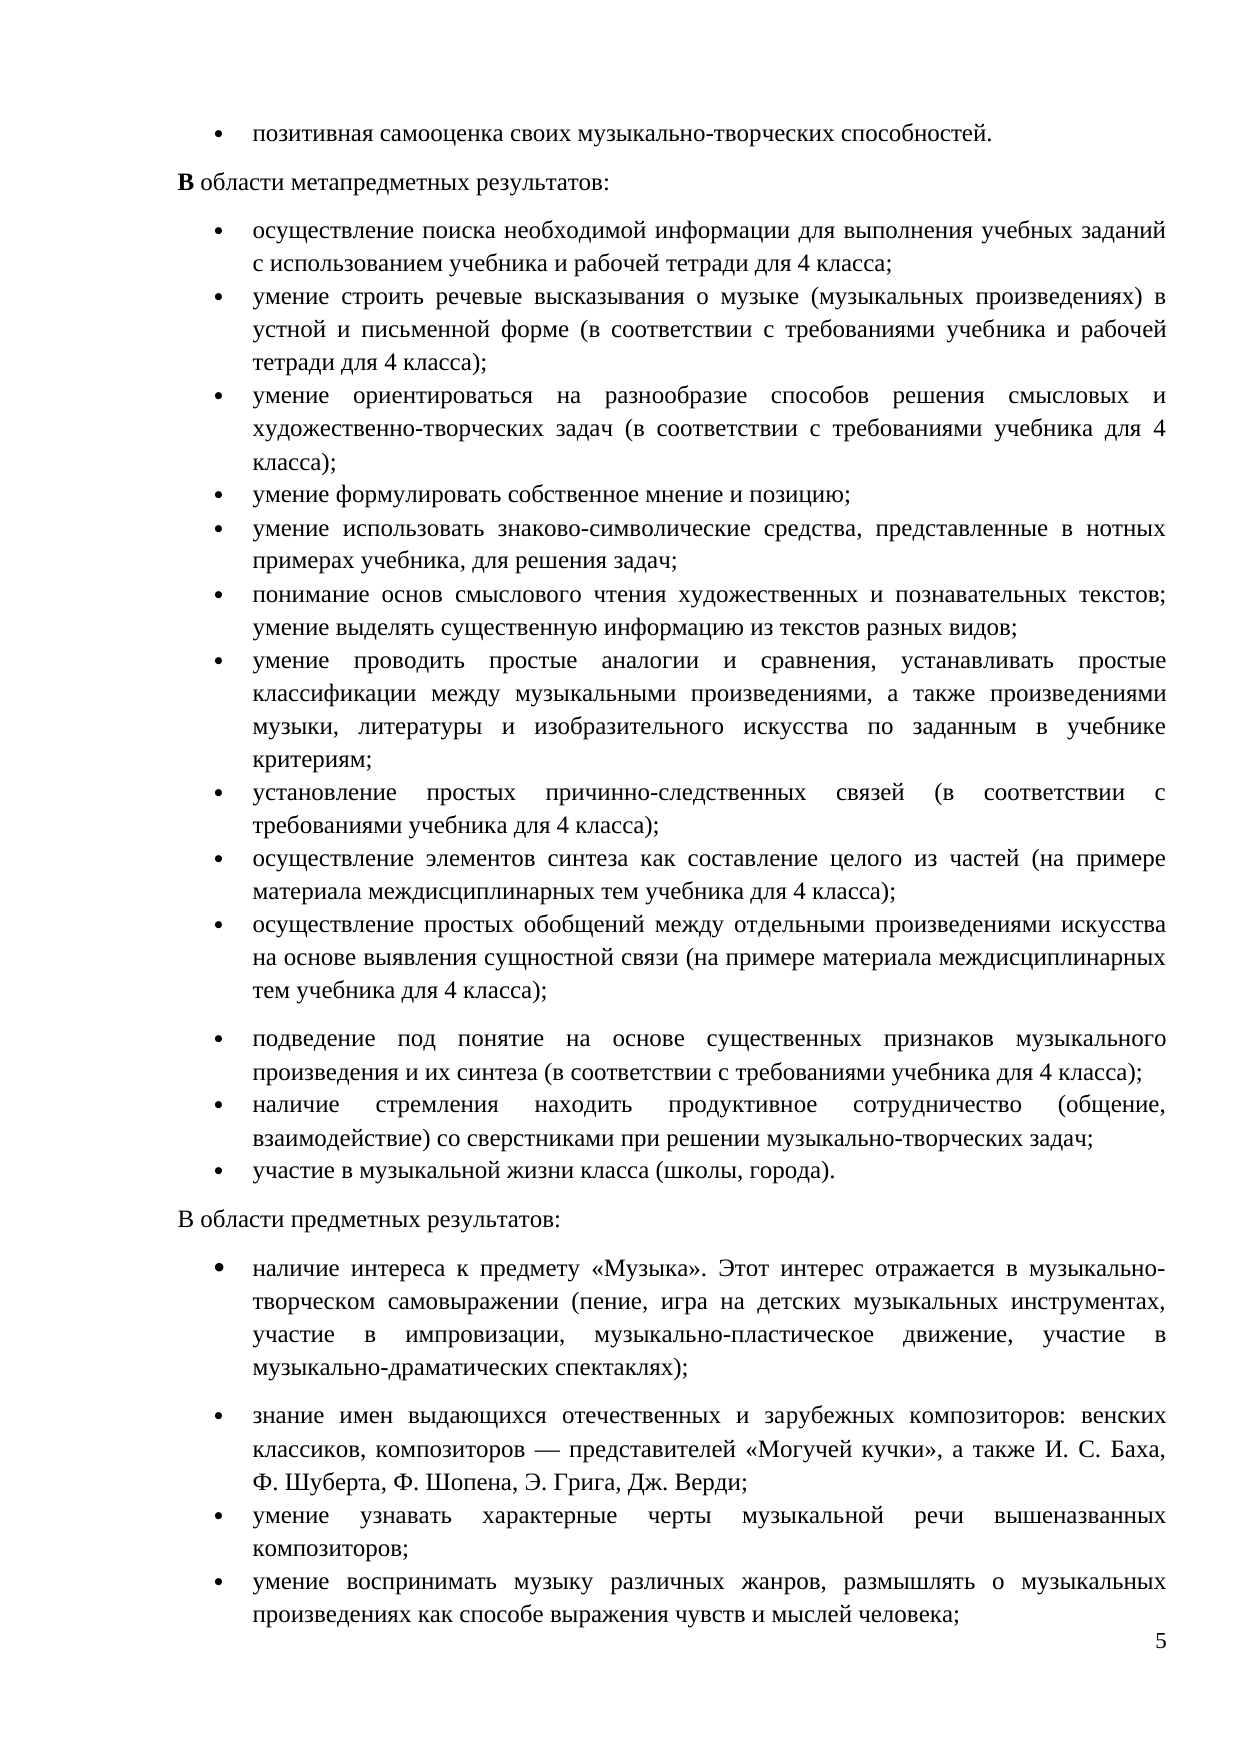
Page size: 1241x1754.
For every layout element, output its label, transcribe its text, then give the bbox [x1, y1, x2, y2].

list подведение под понятие на основе существенных признаков музыкального произведения и их синтеза (в соответствии с требованиями учебника для 4 класса); [215, 1023, 1167, 1085]
list умение использовать знаково-символические средства, представленные в нотных примерах учебника, для решения задач; [215, 513, 1167, 574]
list умение ориентироваться на разнообразие способов решения смысловых и художественно-творческих задач (в соответствии с требованиями учебника для 4 класса); [215, 381, 1167, 475]
list осуществление простых обобщений между отдельными произведениями искусства на основе выявления сущностной связи (на примере материала междисциплинарных тем учебника для 4 класса); [215, 909, 1167, 1004]
list умение узнавать характерные черты музыкальной речи вышеназванных композиторов; [215, 1500, 1167, 1561]
list наличие стремления находить продуктивное сотрудничество (общение, взаимодействие) со сверстниками при решении музыкально-творческих задач; [215, 1089, 1167, 1151]
list умение проводить простые аналогии и сравнения, устанавливать простые классификации между музыкальными произведениями, а также произведениями музыки, литературы и изобразительного искусства по заданным в учебнике критериям; [215, 645, 1167, 772]
list участие в музыкальной жизни класса (школы, города). [215, 1156, 1167, 1184]
text В области метапредметных результатов: [177, 167, 1167, 196]
list осуществление элементов синтеза как составление целого из частей (на примере материала междисциплинарных тем учебника для 4 класса); [215, 843, 1167, 904]
list установление простых причинно-следственных связей (в соответствии с требованиями учебника для 4 класса); [215, 777, 1167, 838]
list понимание основ смыслового чтения художественных и познавательных текстов; умение выделять существенную информацию из текстов разных видов; [215, 579, 1167, 640]
list наличие интереса к предмету «Музыка». Этот интерес отражается в музыкально-творческом самовыражении (пение, игра на детских музыкальных инструментах, участие в импровизации, музыкально-пластическое движение, участие в музыкально-драматических спектаклях); [215, 1253, 1167, 1381]
list умение формулировать собственное мнение и позицию; [215, 479, 1167, 508]
list умение воспринимать музыку различных жанров, размышлять о музыкальных произведениях как способе выражения чувств и мыслей человека; [215, 1566, 1167, 1627]
list знание имен выдающихся отечественных и зарубежных композиторов: венских классиков, композиторов — представителей «Могучей кучки», а также И. С. Баха, Ф. Шуберта, Ф. Шопена, Э. Грига, Дж. Верди; [215, 1401, 1167, 1495]
list умение строить речевые высказывания о музыке (музыкальных произведениях) в устной и письменной форме (в соответствии с требованиями учебника и рабочей тетради для 4 класса); [215, 281, 1167, 376]
list осуществление поиска необходимой информации для выполнения учебных заданий с использованием учебника и рабочей тетради для 4 класса; [215, 215, 1167, 277]
text В области предметных результатов: [177, 1204, 1167, 1233]
list позитивная самооценка своих музыкально-творческих способностей. [215, 118, 1167, 147]
